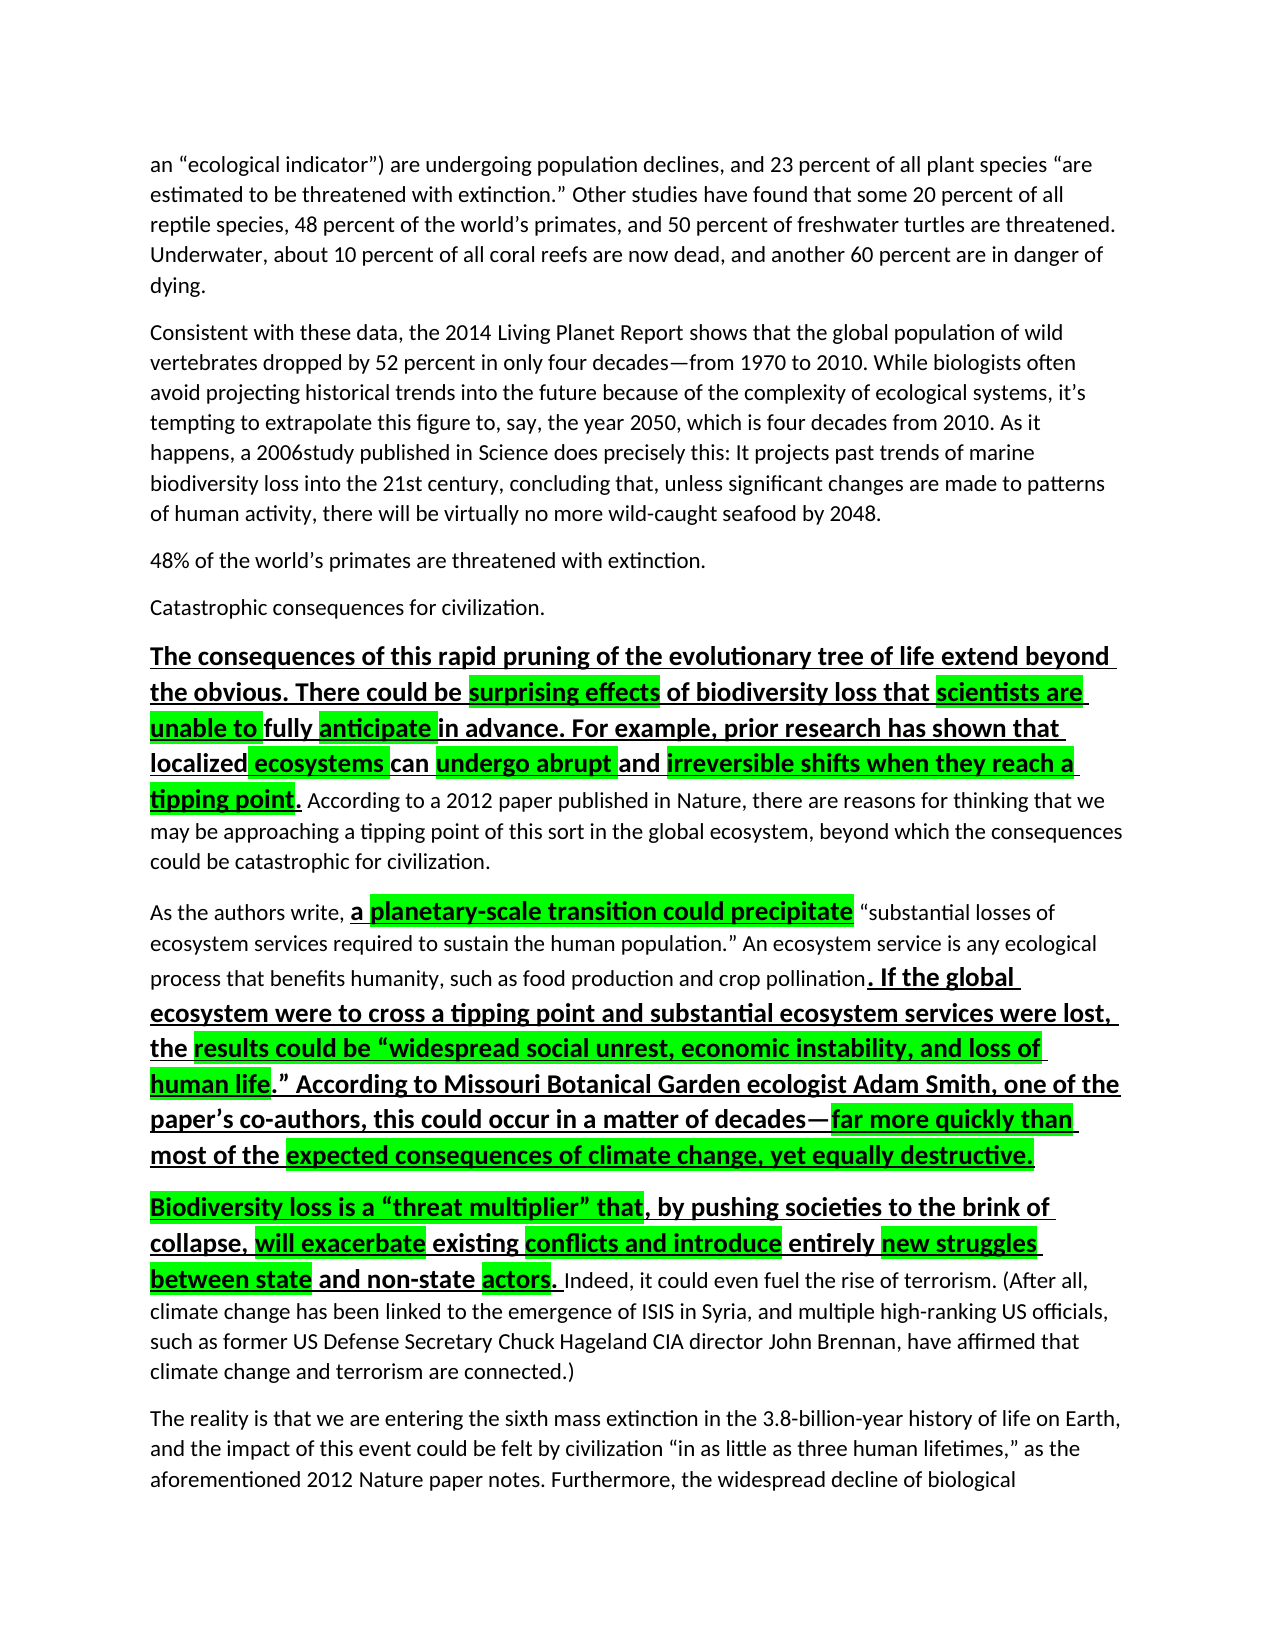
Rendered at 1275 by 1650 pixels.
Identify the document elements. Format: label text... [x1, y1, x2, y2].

text 48% of the world’s primates are threatened with extinction. [150, 546, 1125, 574]
text Catastrophic consequences for civilization. [150, 593, 1125, 621]
text Consistent with these data, the 2014 Living Planet Report shows that the global population of wild vertebrates dropped by 52 percent in only four decades—from 1970 to 2010. While biologists often avoid projecting historical trends into the future because of the complexity of ecological systems, it’s tempting to extrapolate this figure to, say, the year 2050, which is four decades from 2010. As it happens, a 2006study published in Science does precisely this: It projects past trends of marine biodiversity loss into the 21st century, concluding that, unless significant changes are made to patterns of human activity, there will be virtually no more wild-caught seafood by 2048. [150, 318, 1125, 527]
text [150, 150, 1125, 299]
text The consequences of this rapid pruning of the evolutionary tree of life extend beyond the obvious. There could be surprising effects of biodiversity loss that scientists are unable to fully anticipate in advance. For example, prior research has shown that localized ecosystems can undergo abrupt and irreversible shifts when they reach a tipping point. According to a 2012 paper published in Nature, there are reasons for thinking that we may be approaching a tipping point of this sort in the global ecosystem, beyond which the consequences could be catastrophic for civilization. [150, 639, 1125, 876]
text Biodiversity loss is a “threat multiplier” that, by pushing societies to the brink of collapse, will exacerbate existing conflicts and introduce entirely new struggles between state and non-state actors. Indeed, it could even fuel the rise of terrorism. (After all, climate change has been linked to the emergence of ISIS in Syria, and multiple high-ranking US officials, such as former US Defense Secretary Chuck Hageland CIA director John Brennan, have affirmed that climate change and terrorism are connected.) [150, 1191, 1125, 1386]
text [150, 1404, 1125, 1493]
text As the authors write, a planetary-scale transition could precipitate “substantial losses of ecosystem services required to sustain the human population.” An ecosystem service is any ecological process that benefits humanity, such as food production and crop pollination. If the global ecosystem were to cross a tipping point and substantial ecosystem services were lost, the results could be “widespread social unrest, economic instability, and loss of human life.” According to Missouri Botanical Garden ecologist Adam Smith, one of the paper’s co-authors, this could occur in a matter of decades—far more quickly than most of the expected consequences of climate change, yet equally destructive. [150, 894, 1125, 1171]
